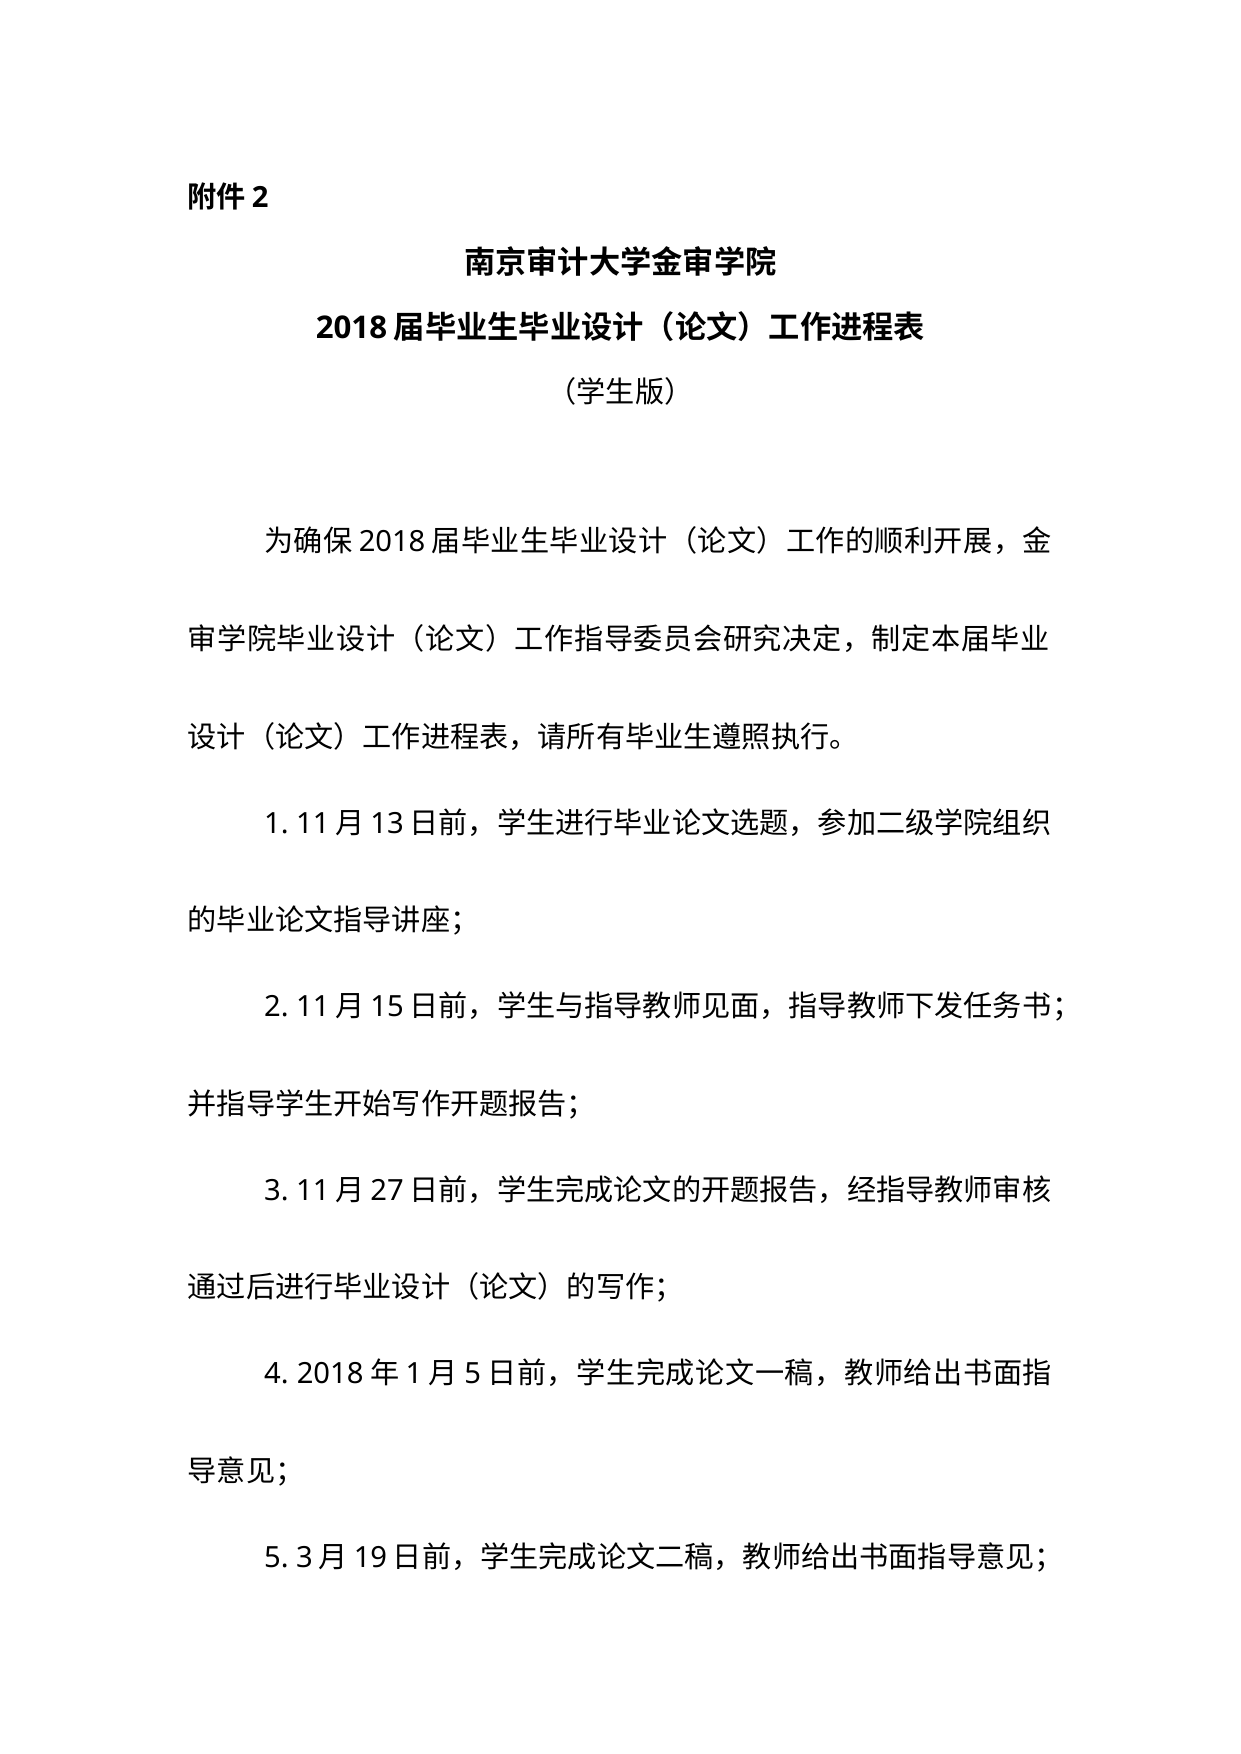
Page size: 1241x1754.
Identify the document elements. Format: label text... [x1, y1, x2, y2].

text 5. 3月19日前，学生完成论文二稿，教师给出书面指导意见； [187, 1522, 1053, 1587]
text 1. 11月13日前，学生进行毕业论文选题，参加二级学院组织的毕业论文指导讲座； [187, 788, 1053, 950]
text 4. 2018年1月5日前，学生完成论文一稿，教师给出书面指导意见； [187, 1339, 1053, 1501]
text 附件2 [187, 162, 1053, 227]
text 南京审计大学金审学院 [187, 227, 1053, 292]
text 2. 11月15日前，学生与指导教师见面，指导教师下发任务书；并指导学生开始写作开题报告； [187, 972, 1053, 1134]
text 3. 11月27日前，学生完成论文的开题报告，经指导教师审核通过后进行毕业设计（论文）的写作； [187, 1155, 1053, 1318]
text 2018届毕业生毕业设计（论文）工作进程表 [187, 292, 1053, 357]
text 为确保2018届毕业生毕业设计（论文）工作的顺利开展，金审学院毕业设计（论文）工作指导委员会研究决定，制定本届毕业设计（论文）工作进程表，请所有毕业生遵照执行。 [187, 507, 1053, 767]
text （学生版） [187, 357, 1053, 422]
